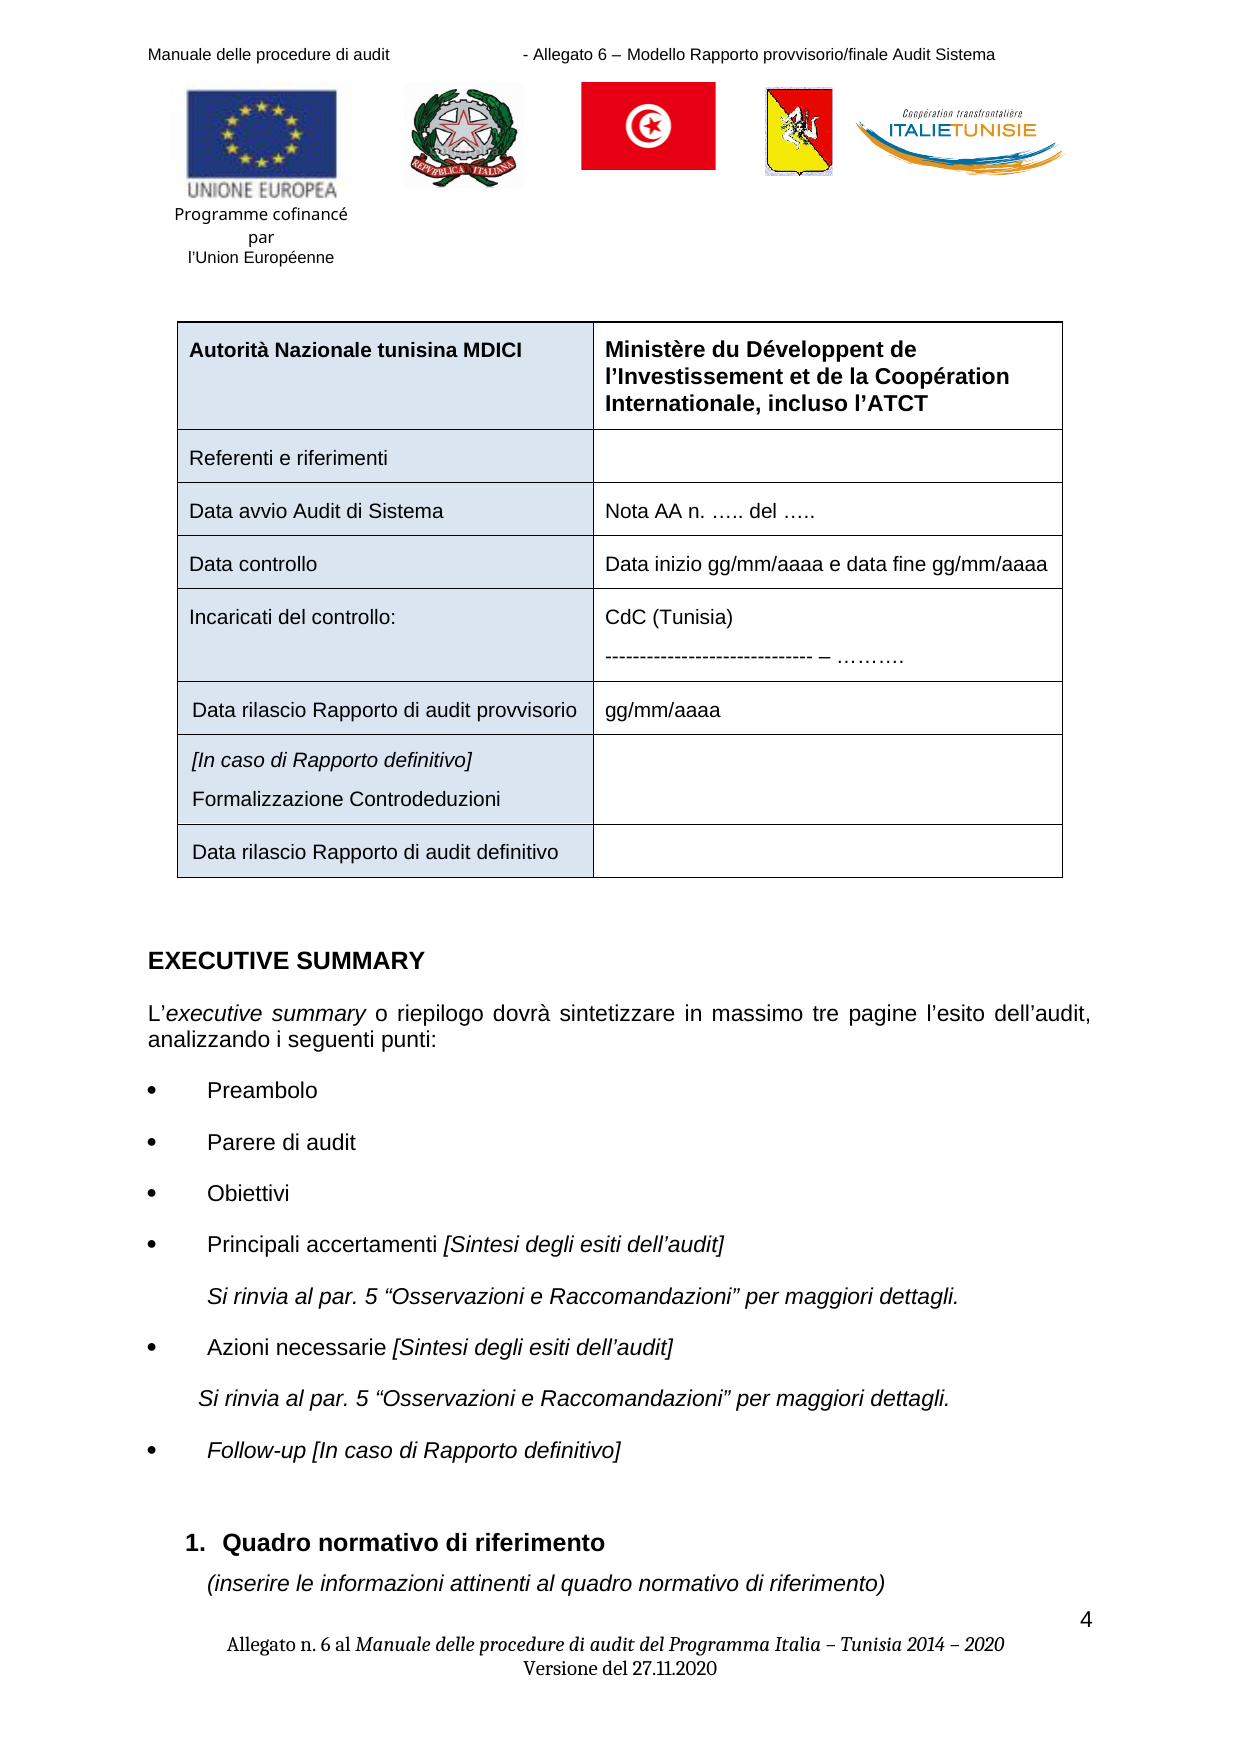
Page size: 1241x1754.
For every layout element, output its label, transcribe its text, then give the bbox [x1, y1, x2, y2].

picture [403, 82, 524, 188]
list Principali accertamenti [Sintesi degli esiti dell’audit] [148, 1231, 1092, 1258]
table_cell gg/mm/aaaa [594, 682, 1062, 734]
subtitle Quadro normativo di riferimento [185, 1528, 1092, 1557]
table_cell [594, 430, 1062, 482]
list Follow-up [In caso di Rapporto definitivo] [148, 1437, 1092, 1463]
table_cell Data controllo [178, 536, 593, 588]
picture [847, 82, 1075, 197]
text L’executive summary o riepilogo dovrà sintetizzare in massimo tre pagine l’esito dell’audit, analizzando i seguenti punti: [148, 999, 1092, 1052]
list Parere di audit [148, 1128, 1092, 1155]
table_cell Data inizio gg/mm/aaaa e data fine gg/mm/aaaa [594, 536, 1062, 588]
picture [170, 82, 352, 203]
text Si rinvia al par. 5 “Osservazioni e Raccomandazioni” per maggiori dettagli. [207, 1283, 1092, 1309]
table_cell Referenti e riferimenti [178, 430, 593, 482]
picture [765, 87, 833, 176]
table_header Autorità Nazionale tunisina MDICI [178, 323, 593, 429]
table_cell [In caso di Rapporto definitivo] Formalizzazione Controdeduzioni [178, 735, 593, 823]
list (inserire le informazioni attinenti al quadro normativo di riferimento) [207, 1569, 1092, 1596]
text Si rinvia al par. 5 “Osservazioni e Raccomandazioni” per maggiori dettagli. [198, 1385, 1092, 1412]
list Azioni necessarie [Sintesi degli esiti dell’audit] [148, 1334, 1092, 1360]
table_cell [594, 825, 1062, 877]
table_cell CdC (Tunisia) ------------------------------ – ………. [594, 589, 1062, 681]
list Obiettivi [148, 1180, 1092, 1206]
list Preambolo [148, 1077, 1092, 1103]
table_cell Data avvio Audit di Sistema [178, 483, 593, 535]
table_cell [594, 735, 1062, 823]
table_cell Nota AA n. ….. del ….. [594, 483, 1062, 535]
subtitle EXECUTIVE SUMMARY [148, 945, 1092, 974]
table_header Ministère du Développent de l’Investissement et de la Coopération Internationale, incluso l’ATCT [594, 323, 1062, 429]
table_cell Incaricati del controllo: [178, 589, 593, 681]
table_cell Data rilascio Rapporto di audit provvisorio [178, 682, 593, 734]
table_cell Data rilascio Rapporto di audit definitivo [178, 825, 593, 877]
picture [581, 82, 716, 170]
